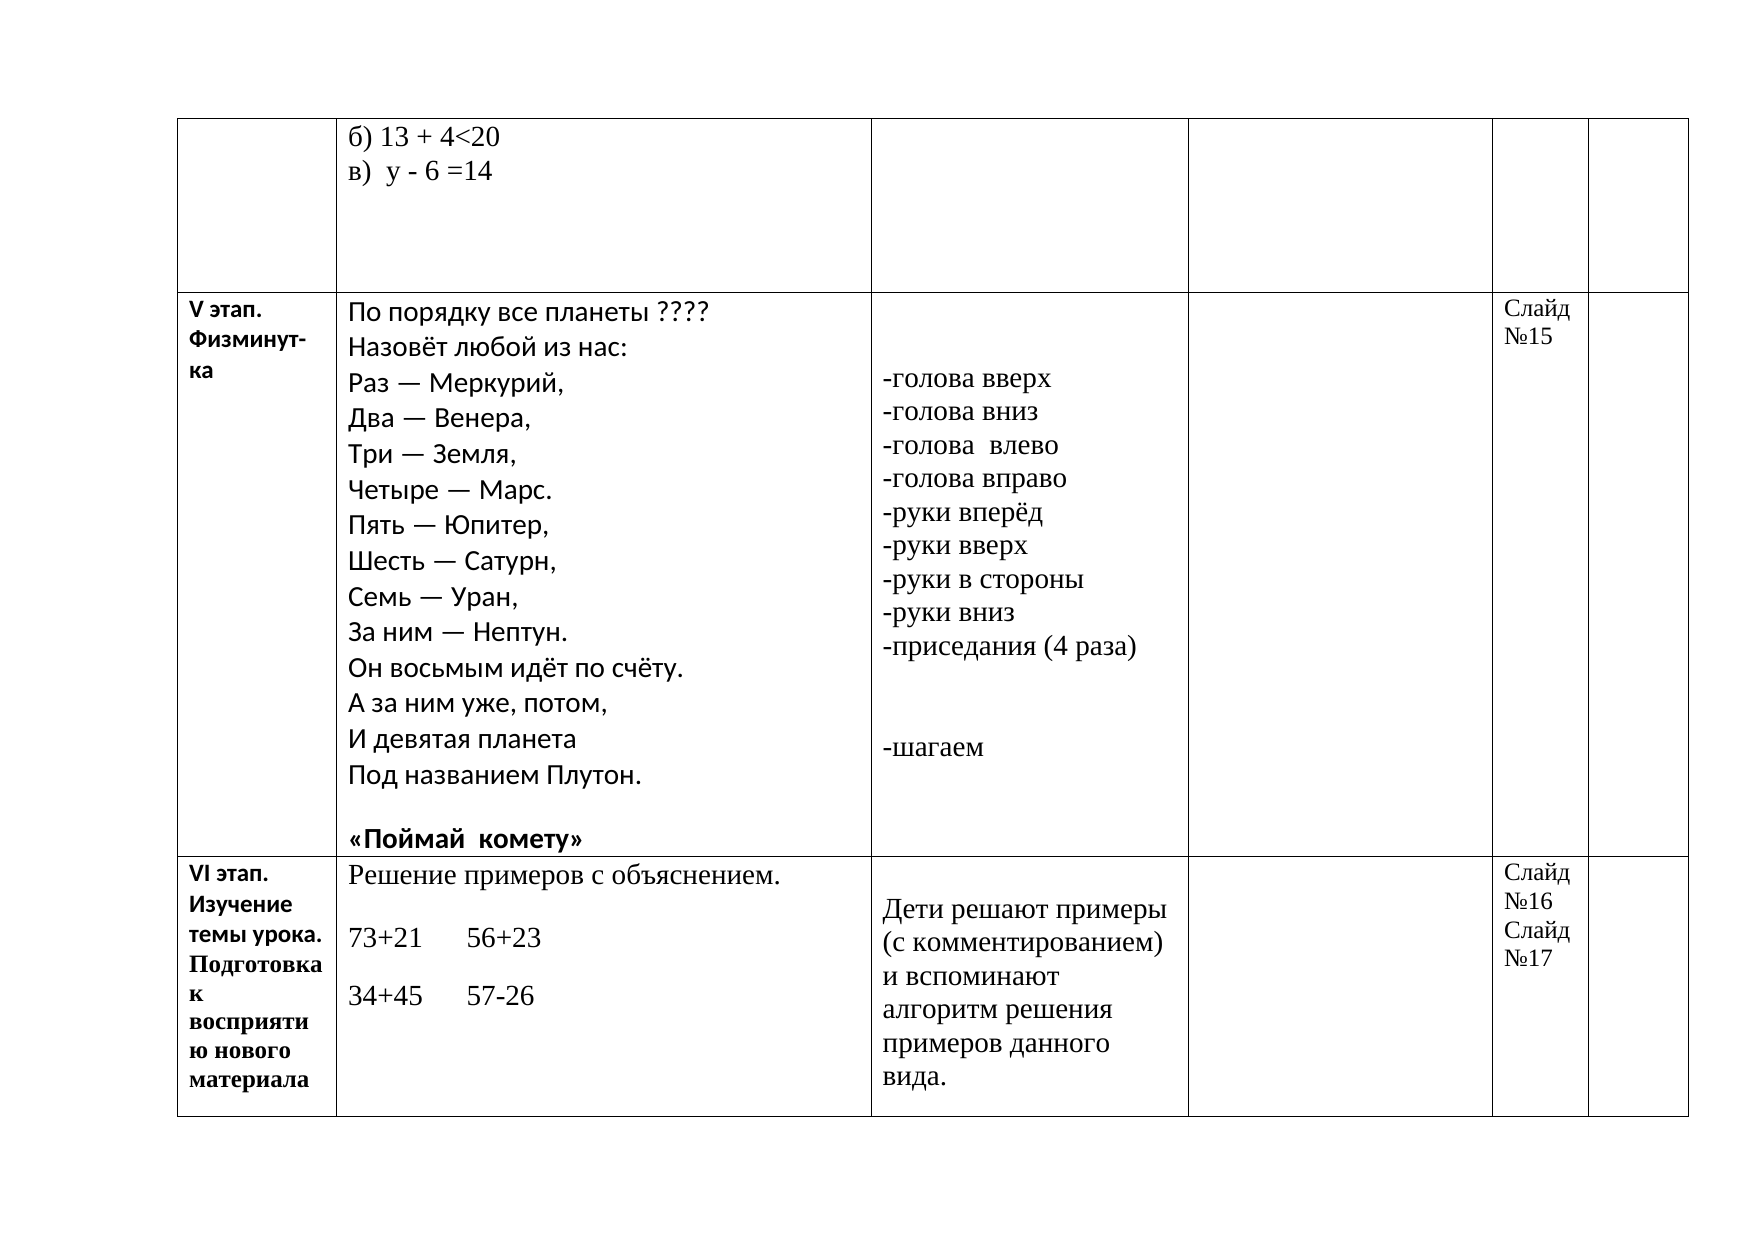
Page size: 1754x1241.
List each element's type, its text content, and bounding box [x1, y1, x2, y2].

table_cell [1589, 293, 1688, 856]
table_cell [872, 857, 1188, 1116]
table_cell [178, 857, 336, 1116]
table_cell По порядку все планеты ???? Назовёт любой из нас: Раз — Меркурий, Два — Венера, Три — Земля, Четыре — Марс. Пять — Юпитер, Шесть — Сатурн, Семь — Уран, За ним — Нептун. Он восьмым идёт по счёту. А за ним уже, потом, И девятая планета Под названием Плутон. «Поймай комету» [337, 293, 871, 856]
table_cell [1493, 857, 1588, 1116]
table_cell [337, 857, 871, 1116]
table_cell [1589, 857, 1688, 1116]
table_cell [337, 119, 871, 292]
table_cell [1493, 119, 1588, 292]
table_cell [178, 119, 336, 292]
table_cell [1589, 119, 1688, 292]
table_cell -голова вверх -голова вниз -голова влево -голова вправо -руки вперёд -руки вверх -руки в стороны -руки вниз -приседания (4 раза) -шагаем [872, 293, 1188, 856]
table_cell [1189, 857, 1492, 1116]
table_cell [872, 119, 1188, 292]
table_cell [1189, 293, 1492, 856]
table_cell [1189, 119, 1492, 292]
table_cell Слайд №15 [1493, 293, 1588, 856]
table_cell V этап. Физминут-ка [178, 293, 336, 856]
